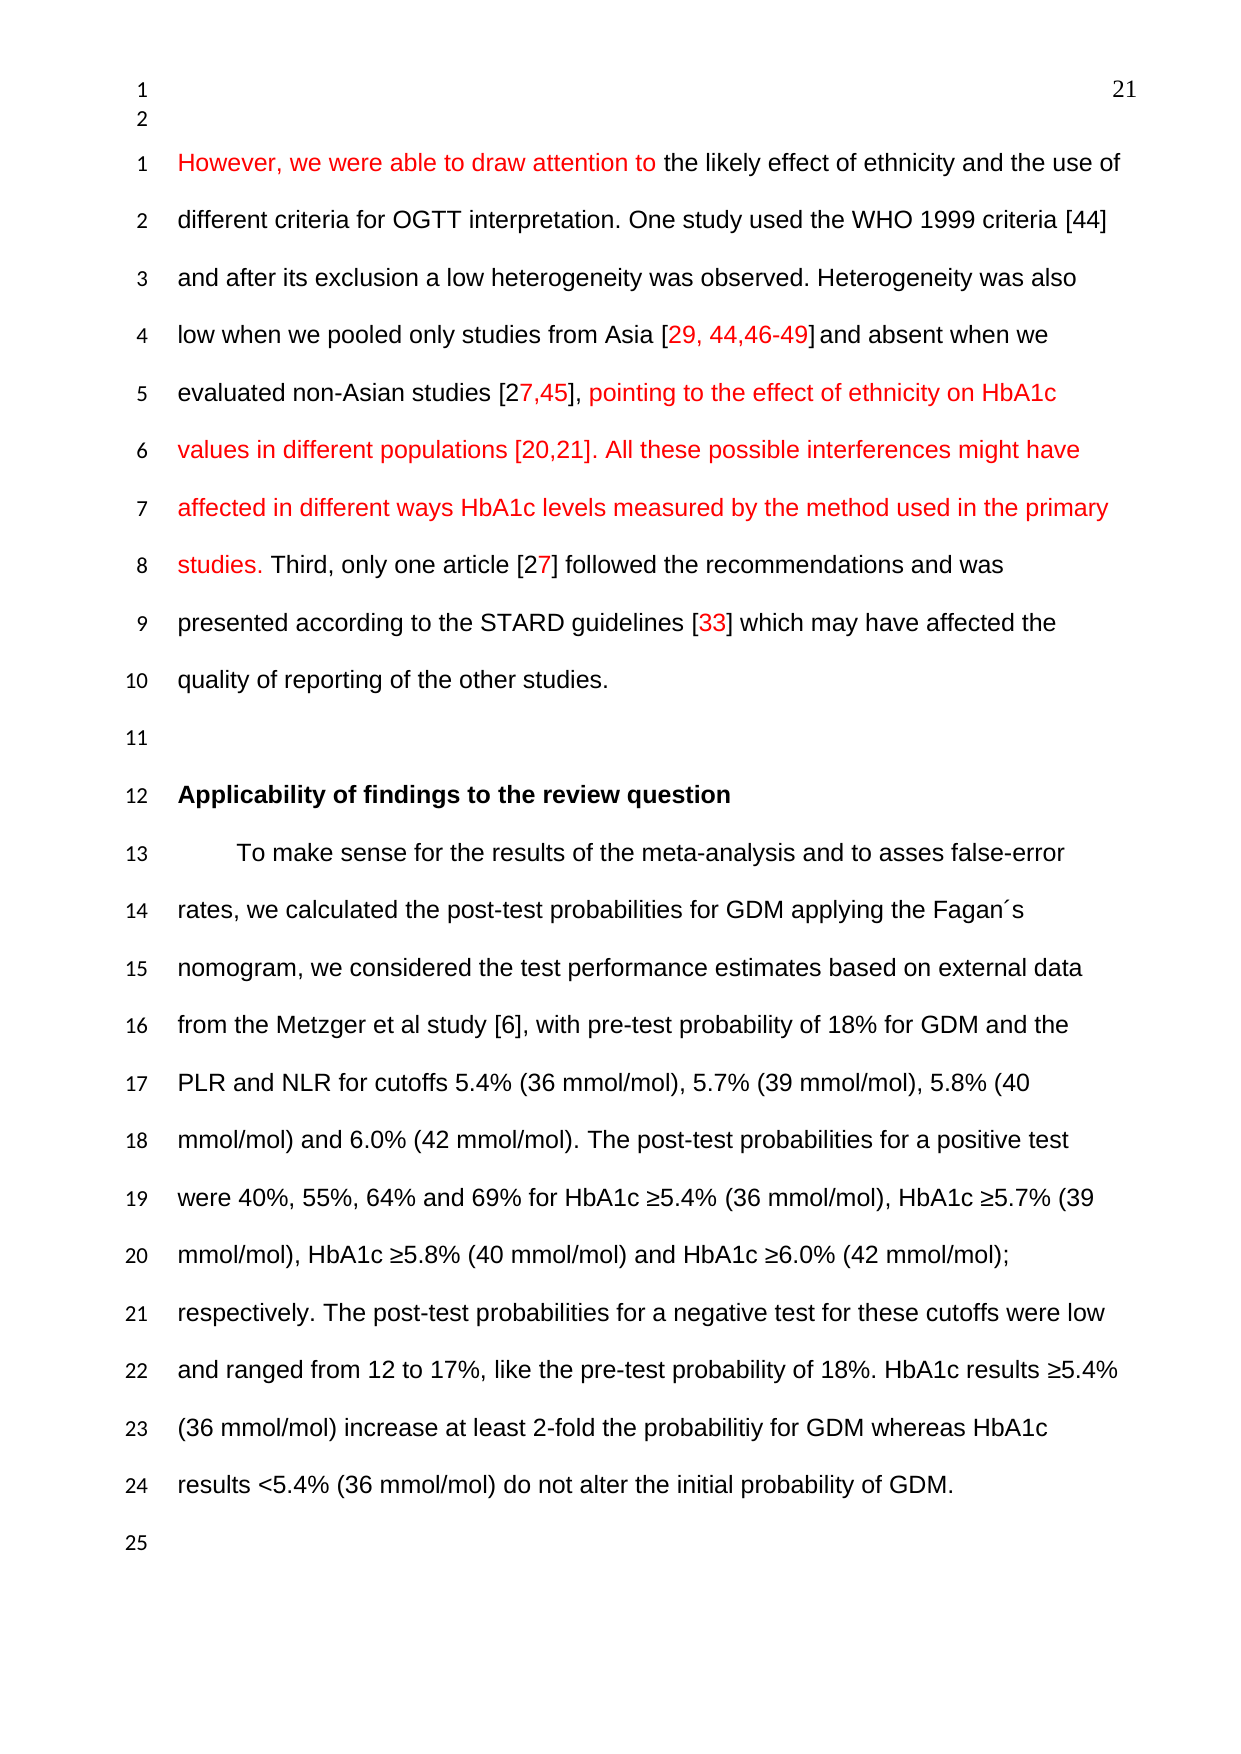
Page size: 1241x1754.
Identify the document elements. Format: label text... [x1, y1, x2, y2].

text To make sense for the results of the meta-analysis and to asses false-error rates, we calculated the post-test probabilities for GDM applying the Fagan´s nomogram, we considered the test performance estimates based on external data from the Metzger et al study [6], with pre-test probability of 18% for GDM and the PLR and NLR for cutoffs 5.4% (36 mmol/mol), 5.7% (39 mmol/mol), 5.8% (40 mmol/mol) and 6.0% (42 mmol/mol). The post-test probabilities for a positive test were 40%, 55%, 64% and 69% for HbA1c ≥5.4% (36 mmol/mol), HbA1c ≥5.7% (39 mmol/mol), HbA1c ≥5.8% (40 mmol/mol) and HbA1c ≥6.0% (42 mmol/mol); respectively. The post-test probabilities for a negative test for these cutoffs were low and ranged from 12 to 17%, like the pre-test probability of 18%. HbA1c results ≥5.4% (36 mmol/mol) increase at least 2-fold the probabilitiy for GDM whereas HbA1c results <5.4% (36 mmol/mol) do not alter the initial probability of GDM. [177, 838, 1122, 1499]
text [177, 148, 1122, 694]
text Applicability of ﬁndings to the review question [177, 780, 1122, 809]
